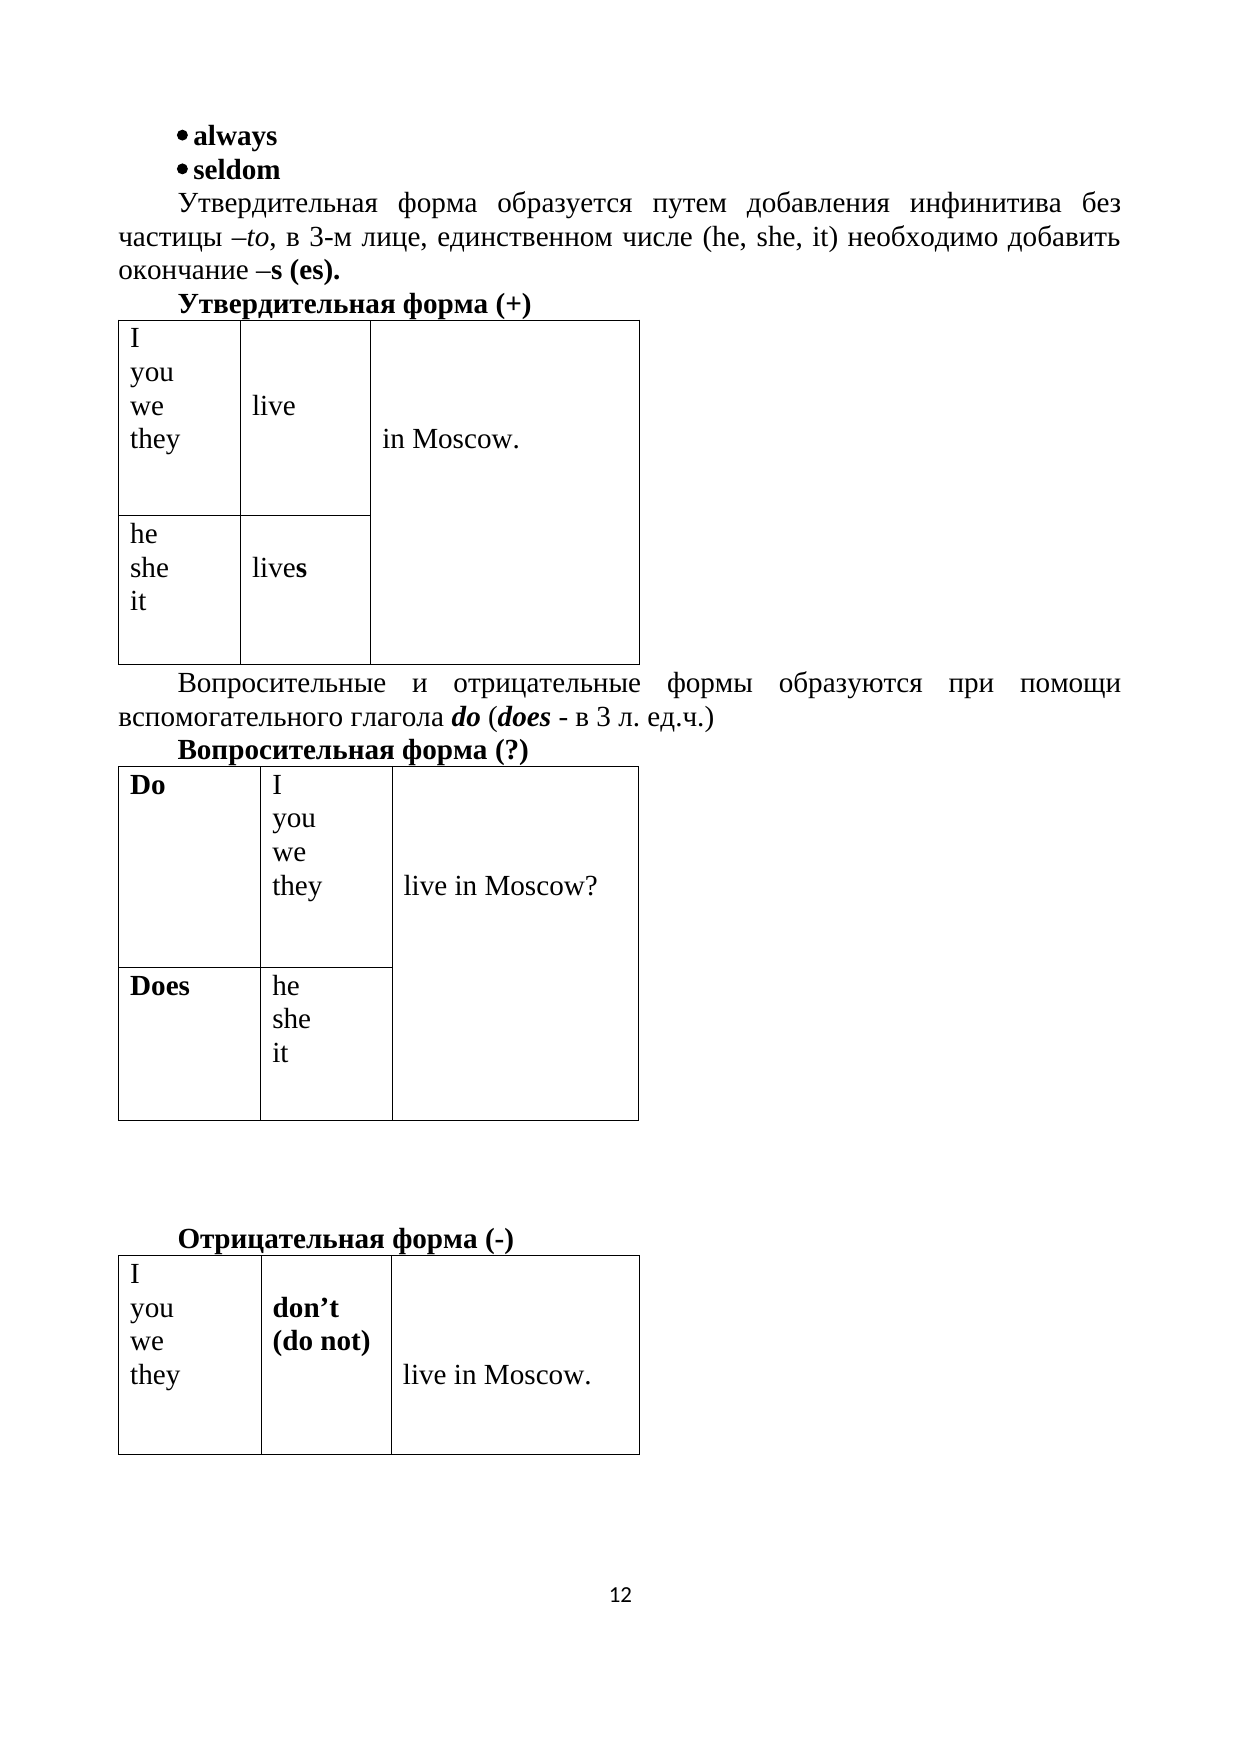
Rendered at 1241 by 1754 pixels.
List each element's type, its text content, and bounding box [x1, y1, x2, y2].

table_header I you we they [261, 767, 392, 967]
table_header live in Moscow? [393, 767, 638, 1120]
text Утвердительная форма (+) [118, 286, 1122, 319]
text Утвердительная форма образуется путем добавления инфинитива без частицы –to, в 3-м лице, единственном числе (he, she, it) необходимо добавить окончание –s (es). [118, 185, 1122, 286]
table_cell Does [119, 968, 260, 1120]
text Вопросительная форма (?) [118, 732, 1122, 766]
text Вопросительные и отрицательные формы образуются при помощи вспомогательного глагола do (does - в 3 л. ед.ч.) [118, 665, 1122, 732]
text Отрицательная форма (-) [118, 1222, 1122, 1255]
table_header don’t (do not) [262, 1256, 391, 1454]
table_header live in Moscow. [392, 1256, 639, 1454]
table_cell he she it [261, 968, 392, 1120]
list seldom [118, 152, 1122, 185]
table_cell lives [241, 516, 370, 664]
table_header I you we they [119, 1256, 261, 1454]
table_header I you we they [119, 321, 240, 515]
table_header in Moscow. [371, 321, 639, 664]
table_header live [241, 321, 370, 515]
table_cell he she it [119, 516, 240, 664]
list always [118, 118, 1122, 152]
table_header Do [119, 767, 260, 967]
